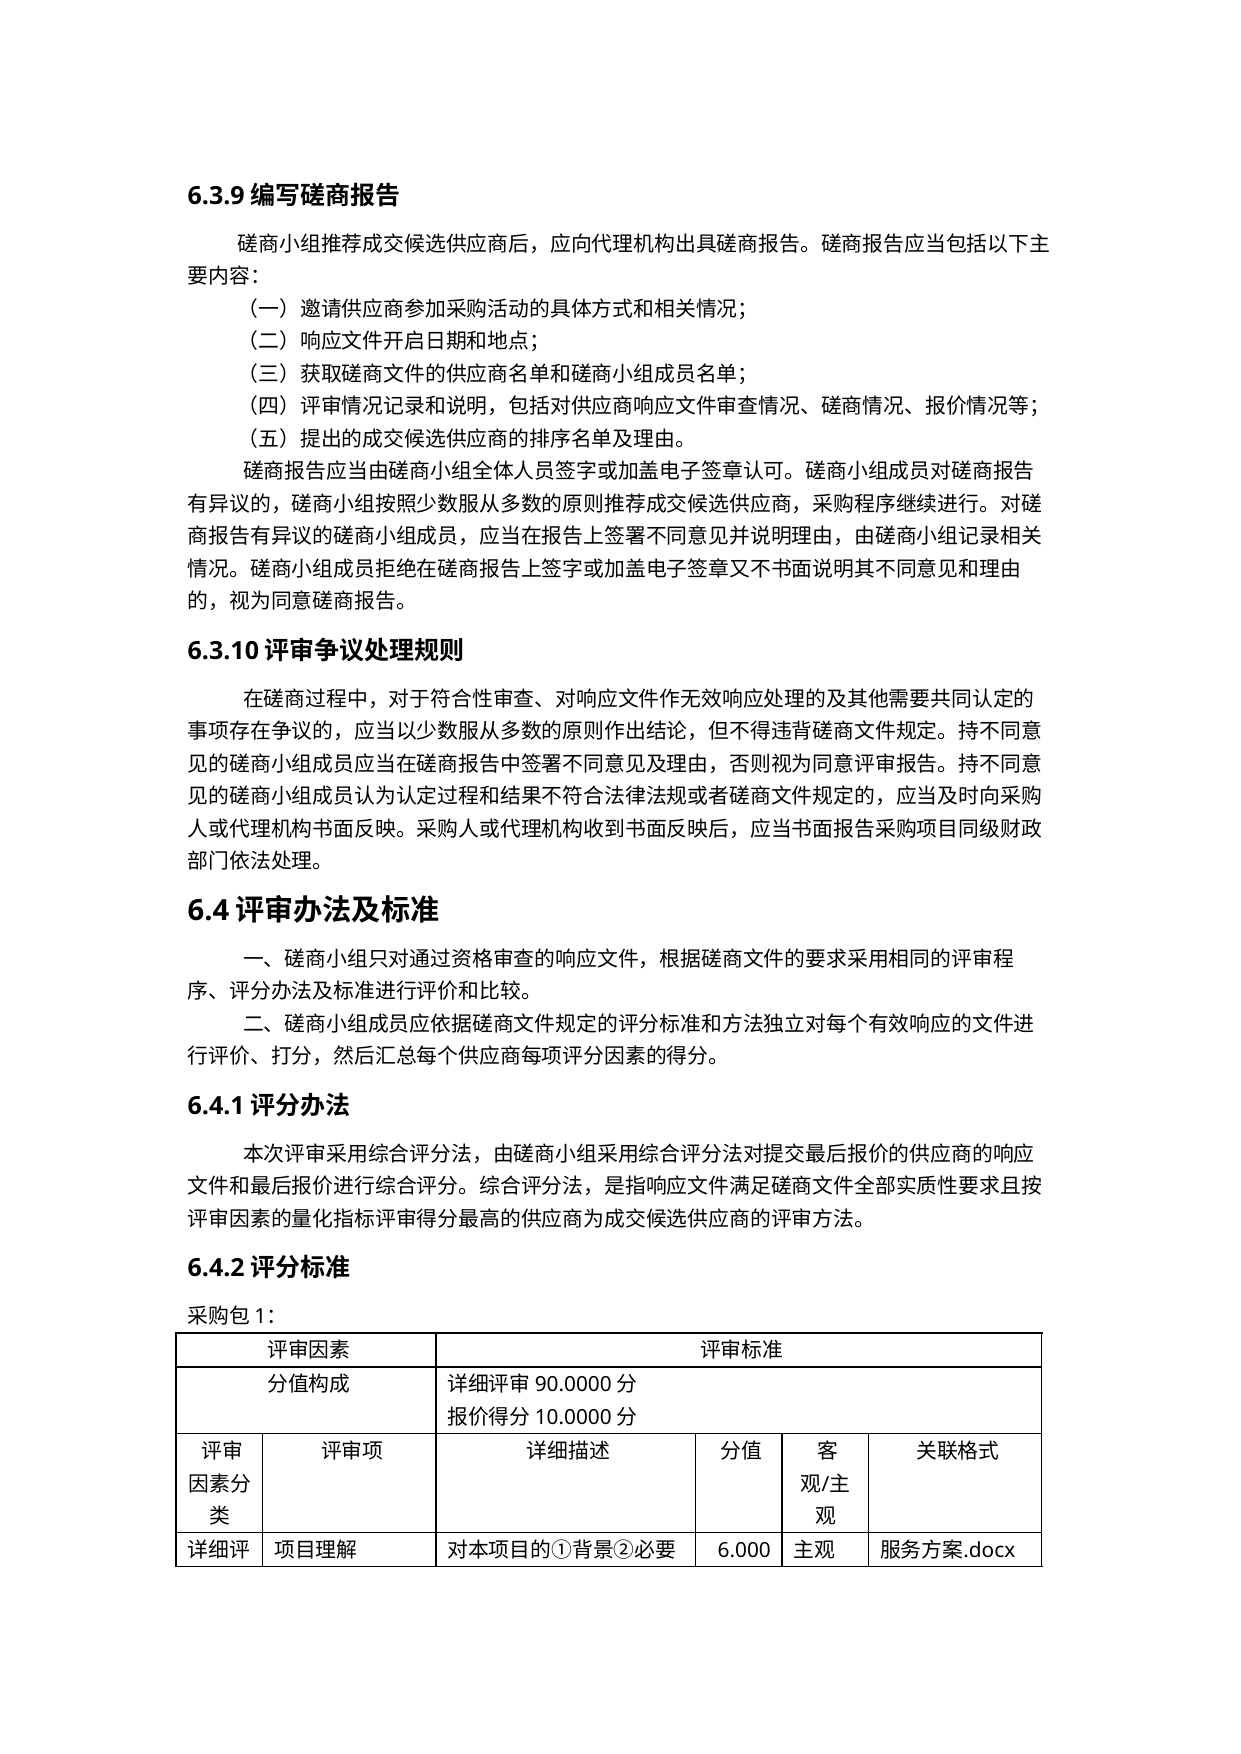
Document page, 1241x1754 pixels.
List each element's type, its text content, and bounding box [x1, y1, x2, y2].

text （二）响应文件开启日期和地点； [187, 324, 1053, 357]
text （一）邀请供应商参加采购活动的具体方式和相关情况； [187, 292, 1053, 324]
text 本次评审采用综合评分法，由磋商小组采用综合评分法对提交最后报价的供应商的响应文件和最后报价进行综合评分。综合评分法，是指响应文件满足磋商文件全部实质性要求且按评审因素的量化指标评审得分最高的供应商为成交候选供应商的评审方法。 [187, 1137, 1053, 1234]
table_header 评审因素 [177, 1334, 435, 1366]
text 一、磋商小组只对通过资格审查的响应文件，根据磋商文件的要求采用相同的评审程序、评分办法及标准进行评价和比较。 [187, 942, 1053, 1007]
text 6.4.1评分办法 [187, 1072, 1053, 1137]
table_cell 关联格式 [869, 1434, 1041, 1532]
table_cell 服务方案.docx [869, 1533, 1041, 1566]
text 在磋商过程中，对于符合性审查、对响应文件作无效响应处理的及其他需要共同认定的事项存在争议的，应当以少数服从多数的原则作出结论，但不得违背磋商文件规定。持不同意见的磋商小组成员应当在磋商报告中签署不同意见及理由，否则视为同意评审报告。持不同意见的磋商小组成员认为认定过程和结果不符合法律法规或者磋商文件规定的，应当及时向采购人或代理机构书面反映。采购人或代理机构收到书面反映后，应当书面报告采购项目同级财政部门依法处理。 [187, 682, 1053, 877]
text 磋商报告应当由磋商小组全体人员签字或加盖电子签章认可。磋商小组成员对磋商报告有异议的，磋商小组按照少数服从多数的原则推荐成交候选供应商，采购程序继续进行。对磋商报告有异议的磋商小组成员，应当在报告上签署不同意见并说明理由，由磋商小组记录相关情况。磋商小组成员拒绝在磋商报告上签字或加盖电子签章又不书面说明其不同意见和理由的，视为同意磋商报告。 [187, 454, 1053, 617]
table_header 评审标准 [437, 1334, 1041, 1366]
text 6.4评审办法及标准 [187, 877, 1053, 942]
text 6.3.10评审争议处理规则 [187, 617, 1053, 682]
table_cell 评审因素分类 [177, 1434, 262, 1532]
text 采购包1： [187, 1299, 1053, 1332]
table_cell 详细描述 [437, 1434, 695, 1532]
table_cell 详细评审 [177, 1533, 262, 1566]
text 磋商小组推荐成交候选供应商后，应向代理机构出具磋商报告。磋商报告应当包括以下主要内容： [187, 227, 1053, 292]
table_cell 主观 [783, 1533, 868, 1566]
text （三）获取磋商文件的供应商名单和磋商小组成员名单； [187, 357, 1053, 389]
table_cell 客观/主观 [783, 1434, 868, 1532]
text （五）提出的成交候选供应商的排序名单及理由。 [187, 422, 1053, 454]
table_cell 详细评审90.0000分 报价得分10.0000分 [437, 1368, 1041, 1433]
table_cell 项目理解 [263, 1533, 435, 1566]
table_cell 分值 [696, 1434, 781, 1532]
table_cell 分值构成 [177, 1368, 435, 1433]
text 6.3.9编写磋商报告 [187, 162, 1053, 227]
table_cell 6.0000 [696, 1533, 781, 1566]
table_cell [437, 1533, 695, 1566]
table_cell 评审项 [263, 1434, 435, 1532]
text 6.4.2评分标准 [187, 1234, 1053, 1299]
text （四）评审情况记录和说明，包括对供应商响应文件审查情况、磋商情况、报价情况等； [187, 389, 1053, 422]
text 二、磋商小组成员应依据磋商文件规定的评分标准和方法独立对每个有效响应的文件进行评价、打分，然后汇总每个供应商每项评分因素的得分。 [187, 1007, 1053, 1072]
